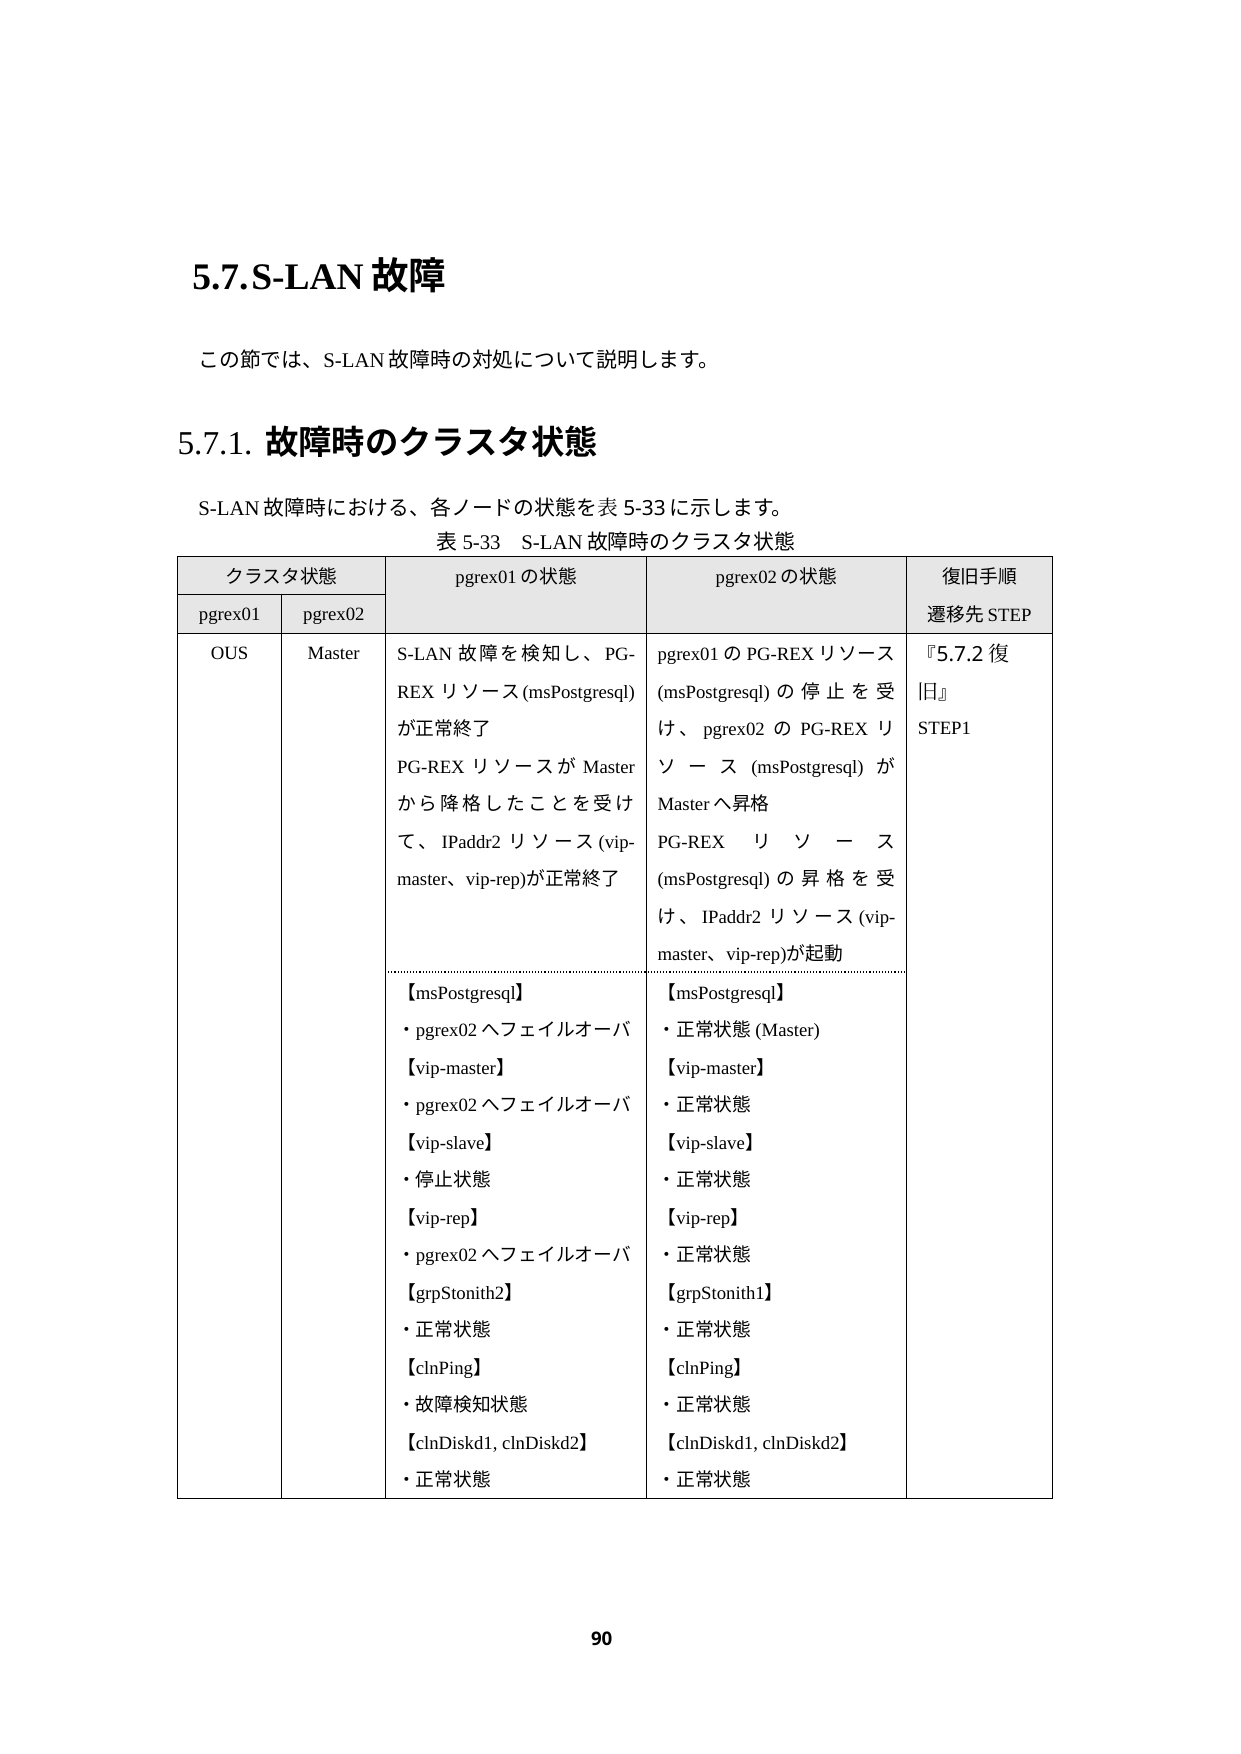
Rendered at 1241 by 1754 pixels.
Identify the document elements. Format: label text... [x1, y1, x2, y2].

subtitle 故障時のクラスタ状態 [177, 403, 1063, 478]
table_cell S-LAN故障を検知し、PG-REXリソース(msPostgresql)が正常終了 PG-REXリソースがMasterから降格したことを受けて、IPaddr2リソース(vip-master、vip-rep)が正常終了 [386, 634, 646, 971]
table_cell pgrex01のPG-REXリソース(msPostgresql)の停止を受け、pgrex02のPG-REXリソース(msPostgresql)がMasterへ昇格 PG-REXリソース(msPostgresql)の昇格を受け、IPaddr2リソース(vip-master、vip-rep)が起動 [647, 634, 906, 971]
table_cell pgrex02 [282, 595, 385, 633]
text この節では、S-LAN故障時の対処について説明します。 [177, 340, 1054, 378]
table_header pgrex01の状態 [386, 557, 646, 633]
table_cell Master [282, 634, 385, 1497]
table_cell 『5.7.2 復旧』 STEP1 [907, 634, 1052, 1497]
table_header 復旧手順 遷移先STEP [907, 557, 1052, 633]
table_cell 【msPostgresql】 ・pgrex02へフェイルオーバ 【vip-master】 ・pgrex02へフェイルオーバ 【vip-slave】 ・停止状態 【vip-rep】 ・pgrex02へフェイルオーバ 【grpStonith2】 ・正常状態 【clnPing】 ・故障検知状態 【clnDiskd1, clnDiskd2】 ・正常状態 [386, 971, 646, 1497]
table_cell OUS [178, 634, 281, 1497]
table_header pgrex02の状態 [647, 557, 906, 633]
table_cell pgrex01 [178, 595, 281, 633]
text 表 5-10 S-LAN故障時のクラスタ状態 [177, 526, 1054, 556]
table_cell 【msPostgresql】 ・正常状態 (Master) 【vip-master】 ・正常状態 【vip-slave】 ・正常状態 【vip-rep】 ・正常状態 【grpStonith1】 ・正常状態 【clnPing】 ・正常状態 【clnDiskd1, clnDiskd2】 ・正常状態 [647, 971, 906, 1497]
text S-LAN故障時における、各ノードの状態を表 5-10に示します。 [177, 488, 1054, 526]
subtitle S-LAN故障 [192, 236, 1063, 311]
table_header クラスタ状態 [178, 557, 385, 594]
